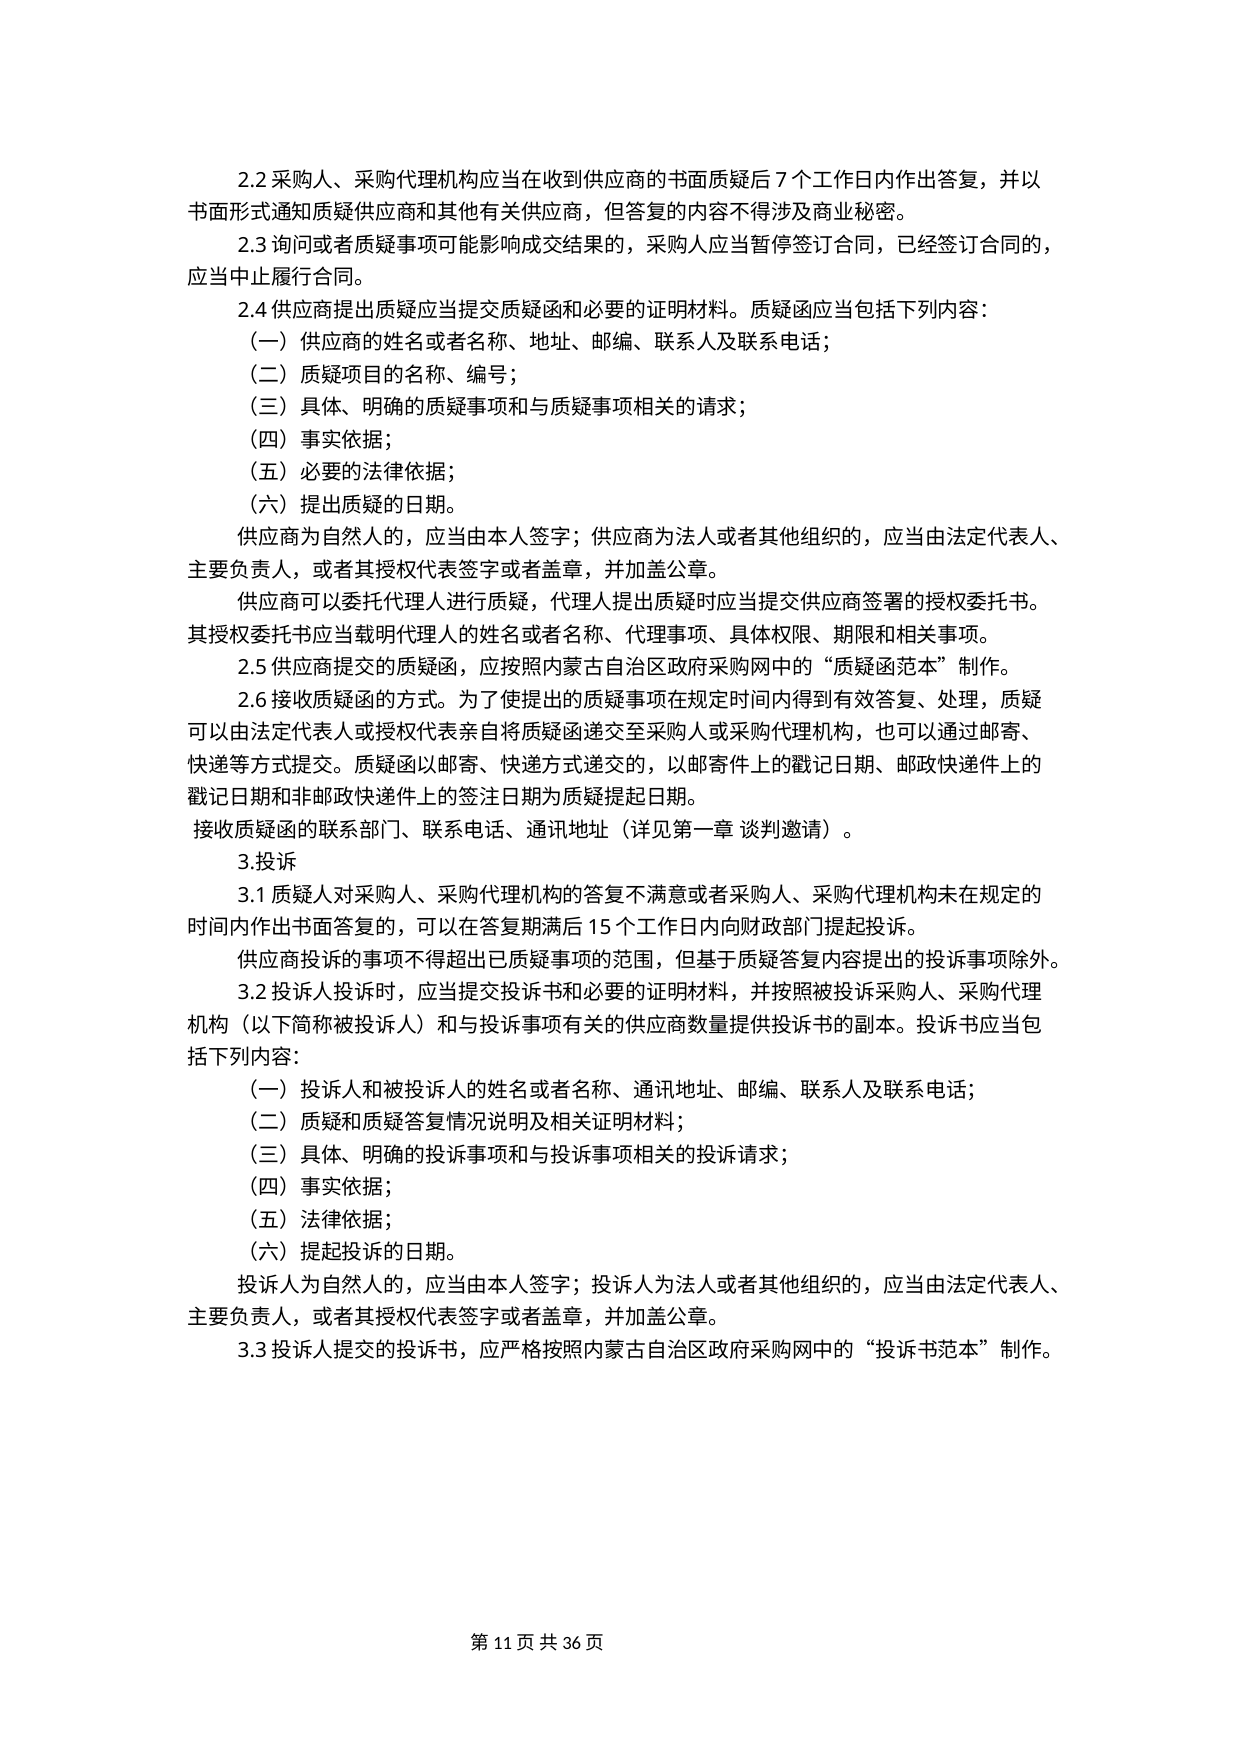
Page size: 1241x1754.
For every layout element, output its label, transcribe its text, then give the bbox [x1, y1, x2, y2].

text 3.1质疑人对采购人、采购代理机构的答复不满意或者采购人、采购代理机构未在规定的时间内作出书面答复的，可以在答复期满后15个工作日内向财政部门提起投诉。 [187, 877, 1053, 942]
text 2.4供应商提出质疑应当提交质疑函和必要的证明材料。质疑函应当包括下列内容： [187, 292, 1053, 324]
text 供应商可以委托代理人进行质疑，代理人提出质疑时应当提交供应商签署的授权委托书。其授权委托书应当载明代理人的姓名或者名称、代理事项、具体权限、期限和相关事项。 [187, 584, 1053, 649]
text 2.3询问或者质疑事项可能影响成交结果的，采购人应当暂停签订合同，已经签订合同的，应当中止履行合同。 [187, 227, 1053, 292]
text （六）提出质疑的日期。 [187, 487, 1053, 519]
text （二）质疑和质疑答复情况说明及相关证明材料； [187, 1104, 1053, 1137]
text （四）事实依据； [187, 422, 1053, 454]
text （五）法律依据； [187, 1202, 1053, 1234]
text （四）事实依据； [187, 1169, 1053, 1202]
text （一）投诉人和被投诉人的姓名或者名称、通讯地址、邮编、联系人及联系电话； [187, 1072, 1053, 1104]
text （三）具体、明确的质疑事项和与质疑事项相关的请求； [187, 389, 1053, 422]
text 2.5供应商提交的质疑函，应按照内蒙古自治区政府采购网中的“质疑函范本”制作。 [187, 649, 1053, 682]
text 3.投诉 [187, 844, 1053, 877]
text （五）必要的法律依据； [187, 454, 1053, 487]
text 供应商为自然人的，应当由本人签字；供应商为法人或者其他组织的，应当由法定代表人、主要负责人，或者其授权代表签字或者盖章，并加盖公章。 [187, 519, 1053, 584]
text （三）具体、明确的投诉事项和与投诉事项相关的投诉请求； [187, 1137, 1053, 1169]
text 3.3投诉人提交的投诉书，应严格按照内蒙古自治区政府采购网中的“投诉书范本”制作。 [187, 1332, 1053, 1364]
text （六）提起投诉的日期。 [187, 1234, 1053, 1267]
text （二）质疑项目的名称、编号； [187, 357, 1053, 389]
text 投诉人为自然人的，应当由本人签字；投诉人为法人或者其他组织的，应当由法定代表人、主要负责人，或者其授权代表签字或者盖章，并加盖公章。 [187, 1267, 1053, 1332]
text （一）供应商的姓名或者名称、地址、邮编、联系人及联系电话； [187, 324, 1053, 357]
text 供应商投诉的事项不得超出已质疑事项的范围，但基于质疑答复内容提出的投诉事项除外。 [187, 942, 1053, 974]
text 2.6接收质疑函的方式。为了使提出的质疑事项在规定时间内得到有效答复、处理，质疑可以由法定代表人或授权代表亲自将质疑函递交至采购人或采购代理机构，也可以通过邮寄、快递等方式提交。质疑函以邮寄、快递方式递交的，以邮寄件上的戳记日期、邮政快递件上的戳记日期和非邮政快递件上的签注日期为质疑提起日期。 接收质疑函的联系部门、联系电话、通讯地址（详见第一章 谈判邀请）。 [187, 682, 1053, 844]
text 2.2采购人、采购代理机构应当在收到供应商的书面质疑后7个工作日内作出答复，并以书面形式通知质疑供应商和其他有关供应商，但答复的内容不得涉及商业秘密。 [187, 162, 1053, 227]
text 3.2投诉人投诉时，应当提交投诉书和必要的证明材料，并按照被投诉采购人、采购代理机构（以下简称被投诉人）和与投诉事项有关的供应商数量提供投诉书的副本。投诉书应当包括下列内容： [187, 974, 1053, 1072]
